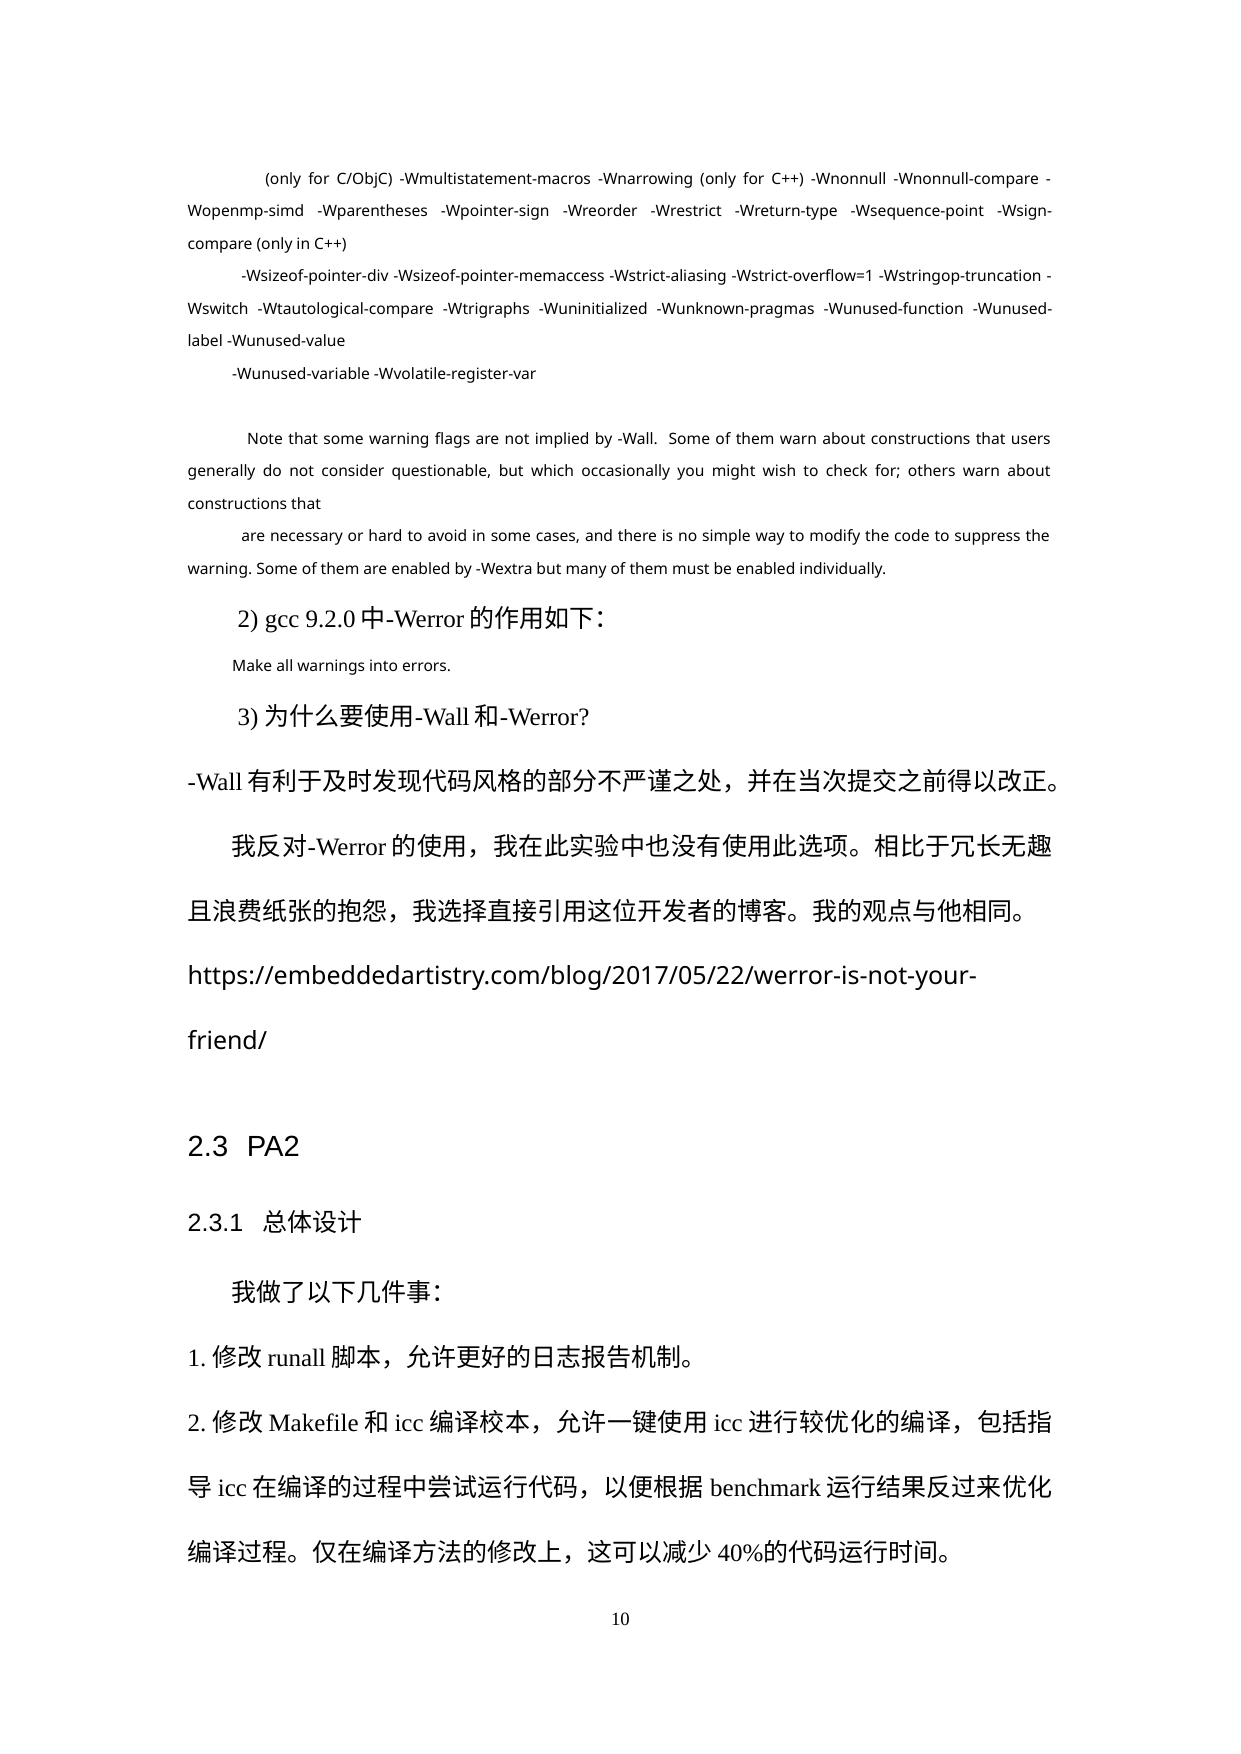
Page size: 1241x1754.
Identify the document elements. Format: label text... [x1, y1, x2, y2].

text Make all warnings into errors. [187, 649, 1053, 682]
subtitle 总体设计 [187, 1188, 1053, 1253]
list 修改Makefile和icc编译校本，允许一键使用icc进行较优化的编译，包括指导icc在编译的过程中尝试运行代码，以便根据benchmark运行结果反过来优化编译过程。仅在编译方法的修改上，这可以减少40%的代码运行时间。 [187, 1388, 1053, 1583]
text https://embeddedartistry.com/blog/2017/05/22/werror-is-not-your-friend/ [187, 942, 1053, 1072]
text -Wunused-variable -Wvolatile-register-var [187, 357, 1053, 389]
subtitle PA2 [187, 1129, 1028, 1163]
text Note that some warning flags are not implied by -Wall. Some of them warn about constructions that users generally do not consider questionable, but which occasionally you might wish to check for; others warn about constructions that [187, 422, 1053, 519]
text 我做了以下几件事： [187, 1258, 1053, 1323]
list gcc 9.2.0中-Werror的作用如下： [187, 584, 1053, 649]
list 修改runall脚本，允许更好的日志报告机制。 [187, 1323, 1053, 1388]
text 我反对-Werror的使用，我在此实验中也没有使用此选项。相比于冗长无趣且浪费纸张的抱怨，我选择直接引用这位开发者的博客。我的观点与他相同。 [187, 812, 1053, 942]
list -Wall有利于及时发现代码风格的部分不严谨之处，并在当次提交之前得以改正。 [187, 747, 1053, 812]
text are necessary or hard to avoid in some cases, and there is no simple way to modify the code to suppress the warning. Some of them are enabled by -Wextra but many of them must be enabled individually. [187, 519, 1053, 584]
text (only for C/ObjC) -Wmultistatement-macros -Wnarrowing (only for C++) -Wnonnull -Wnonnull-compare -Wopenmp-simd -Wparentheses -Wpointer-sign -Wreorder -Wrestrict -Wreturn-type -Wsequence-point -Wsign-compare (only in C++) [187, 162, 1053, 259]
list 为什么要使用-Wall和-Werror? [187, 682, 1053, 747]
text -Wsizeof-pointer-div -Wsizeof-pointer-memaccess -Wstrict-aliasing -Wstrict-overflow=1 -Wstringop-truncation -Wswitch -Wtautological-compare -Wtrigraphs -Wuninitialized -Wunknown-pragmas -Wunused-function -Wunused-label -Wunused-value [187, 259, 1053, 357]
